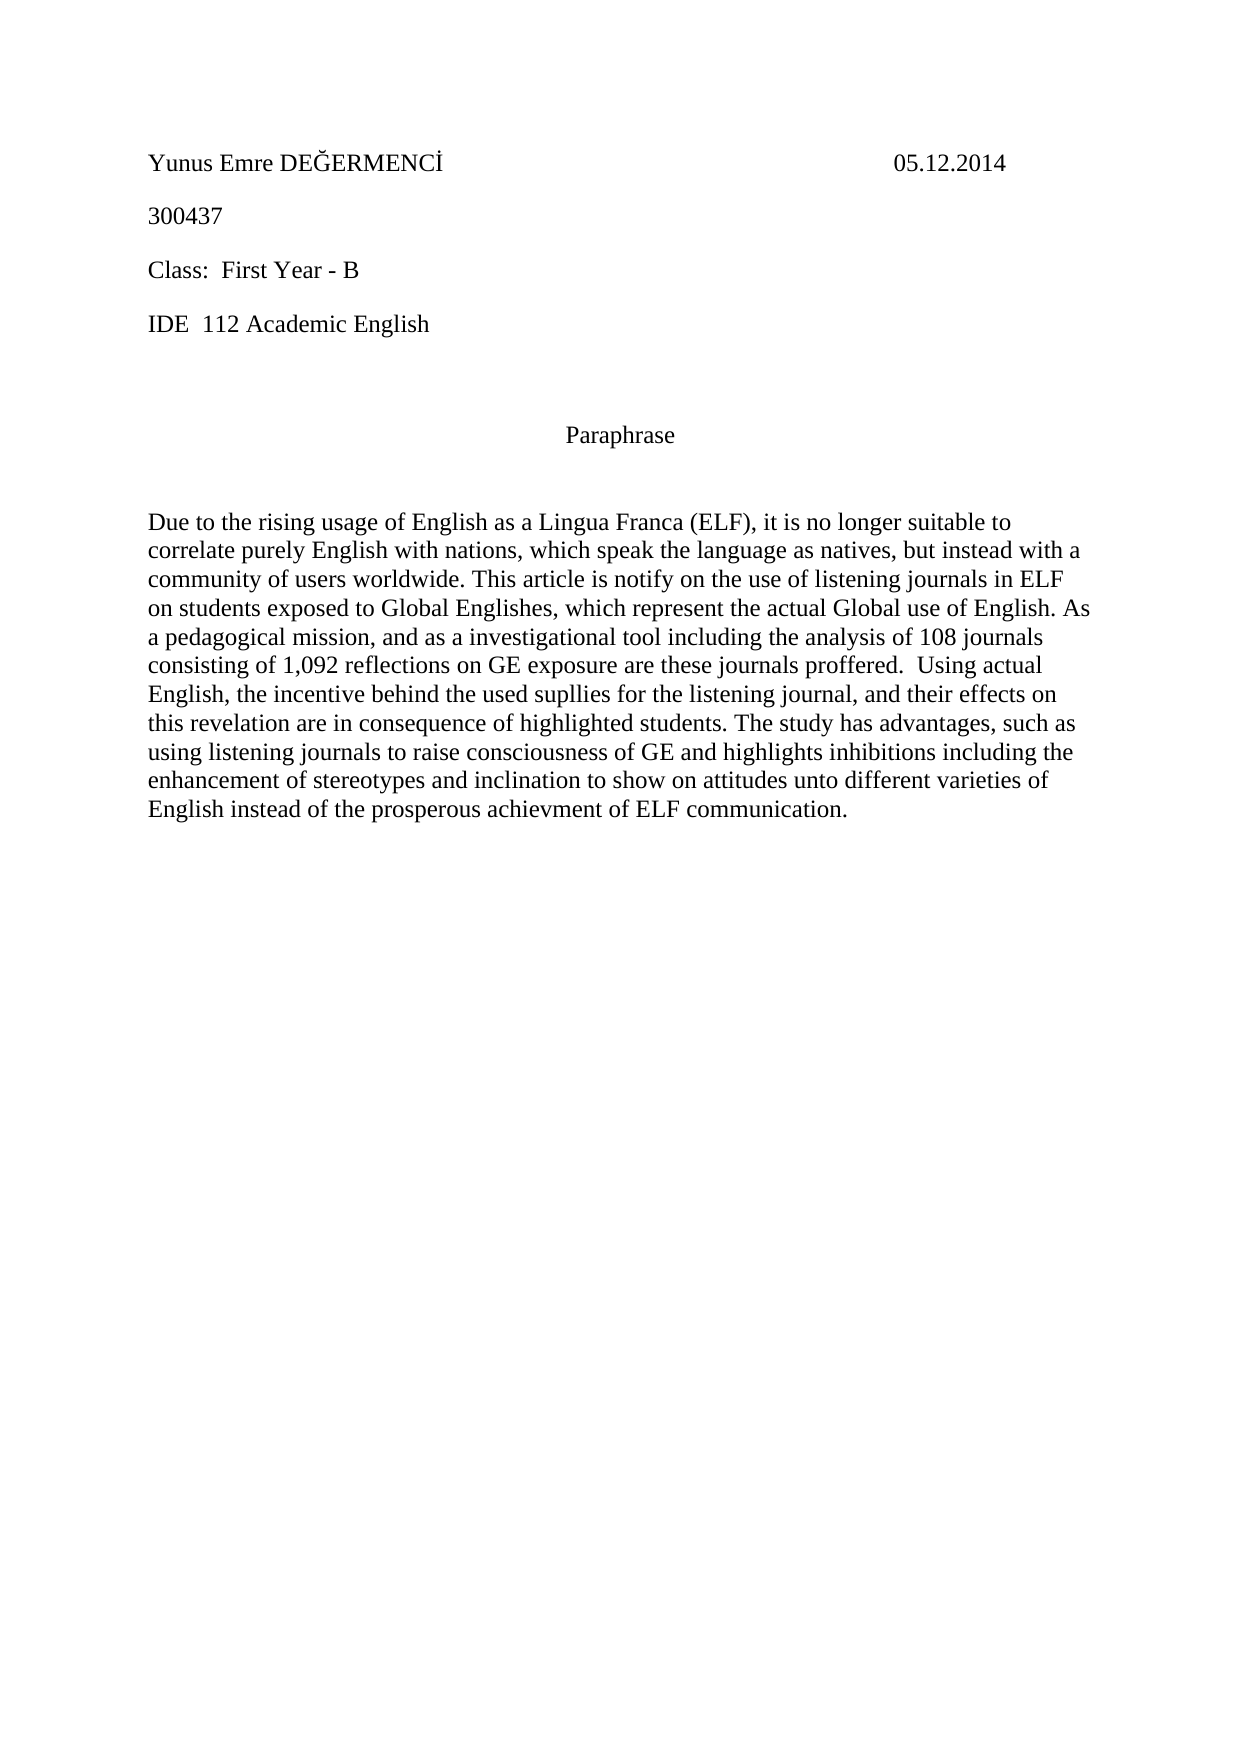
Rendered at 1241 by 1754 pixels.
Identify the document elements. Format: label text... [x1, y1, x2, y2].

text Class: First Year - B [148, 255, 1093, 284]
text Paraphrase [148, 421, 1093, 449]
text Yunus Emre DEĞERMENCİ 05.12.2014 [148, 148, 1093, 176]
text IDE 112 Academic English [148, 309, 1093, 338]
text Due to the rising usage of English as a Lingua Franca (ELF), it is no longer suitable to correlate purely English with nations, which speak the language as natives, but instead with a community of users worldwide. This article is notify on the use of listening journals in ELF on students exposed to Global Englishes, which represent the actual Global use of English. As a pedagogical mission, and as a investigational tool including the analysis of 108 journals consisting of 1,092 reflections on GE exposure are these journals proffered. Using actual English, the incentive behind the used supllies for the listening journal, and their effects on this revelation are in consequence of highlighted students. The study has advantages, such as using listening journals to raise consciousness of GE and highlights inhibitions including the enhancement of stereotypes and inclination to show on attitudes unto different varieties of English instead of the prosperous achievment of ELF communication. [148, 507, 1093, 823]
text 300437 [148, 201, 1093, 230]
